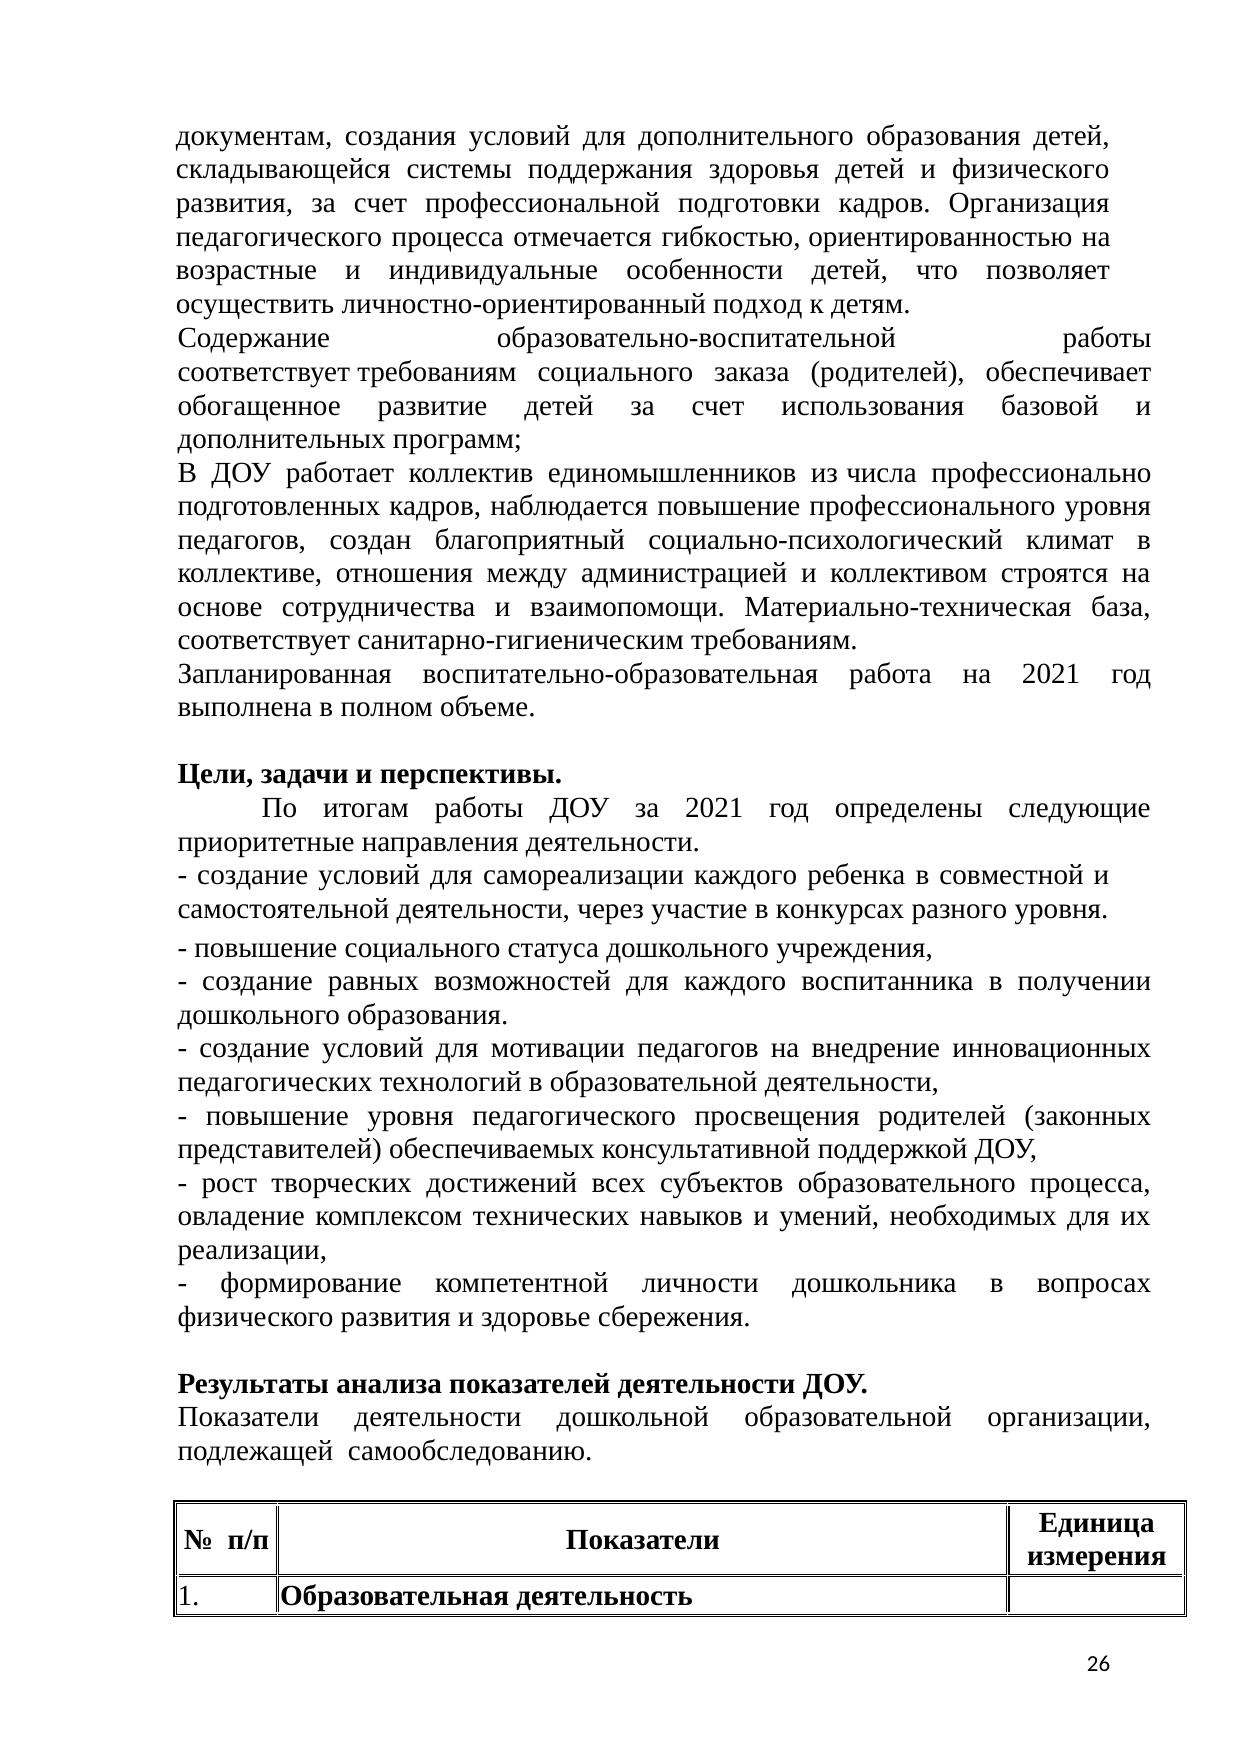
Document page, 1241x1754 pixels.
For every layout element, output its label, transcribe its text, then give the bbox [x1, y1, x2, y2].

table_header Единица измерения [1008, 1504, 1184, 1574]
table_header № п/п [177, 1504, 277, 1574]
text Показатели деятельности дошкольной образовательной организации, подлежащей самообследованию. [177, 1399, 1152, 1467]
text - рост творческих достижений всех субъектов образовательного процесса, овладение комплексом технических навыков и умений, необходимых для их реализации, [177, 1165, 1152, 1265]
text - создание равных возможностей для каждого воспитанника в получении дошкольного образования. [177, 963, 1152, 1031]
text - повышение уровня педагогического просвещения родителей (законных представителей) обеспечиваемых консультативной поддержкой ДОУ, [177, 1098, 1152, 1165]
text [176, 118, 1110, 319]
table_header Показатели [278, 1502, 1008, 1574]
text Результаты анализа показателей деятельности ДОУ. [177, 1366, 1152, 1399]
text - создание условий для мотивации педагогов на внедрение инновационных педагогических технологий в образовательной деятельности, [177, 1031, 1152, 1098]
text - создание условий для самореализации каждого ребенка в совместной и самостоятельной деятельности, через участие в конкурсах разного уровня. [177, 857, 1110, 924]
text Запланированная воспитательно-образовательная работа на 2021 год выполнена в полном объеме. [177, 656, 1152, 723]
text Цели, задачи и перспективы. [177, 757, 1152, 790]
text Содержание образовательно-воспитательной работы соответствует требованиям социального заказа (родителей), обеспечивает обогащенное развитие детей за счет использования базовой и дополнительных программ; [177, 321, 1152, 455]
table_cell Образовательная деятельность [278, 1574, 1008, 1613]
text По итогам работы ДОУ за 2021 год определены следующие приоритетные направления деятельности. [177, 790, 1152, 857]
text В ДОУ работает коллектив единомышленников из числа профессионально подготовленных кадров, наблюдается повышение профессионального уровня педагогов, создан благоприятный социально-психологический климат в коллективе, отношения между администрацией и коллективом строятся на основе сотрудничества и взаимопомощи. Материально-техническая база, соответствует санитарно-гигиеническим требованиям. [177, 455, 1152, 656]
table_cell [1008, 1574, 1185, 1613]
table_cell 1. [175, 1574, 277, 1613]
text - повышение социального статуса дошкольного учреждения, [177, 930, 1152, 963]
text - формирование компетентной личности дошкольника в вопросах физического развития и здоровье сбережения. [177, 1265, 1152, 1332]
